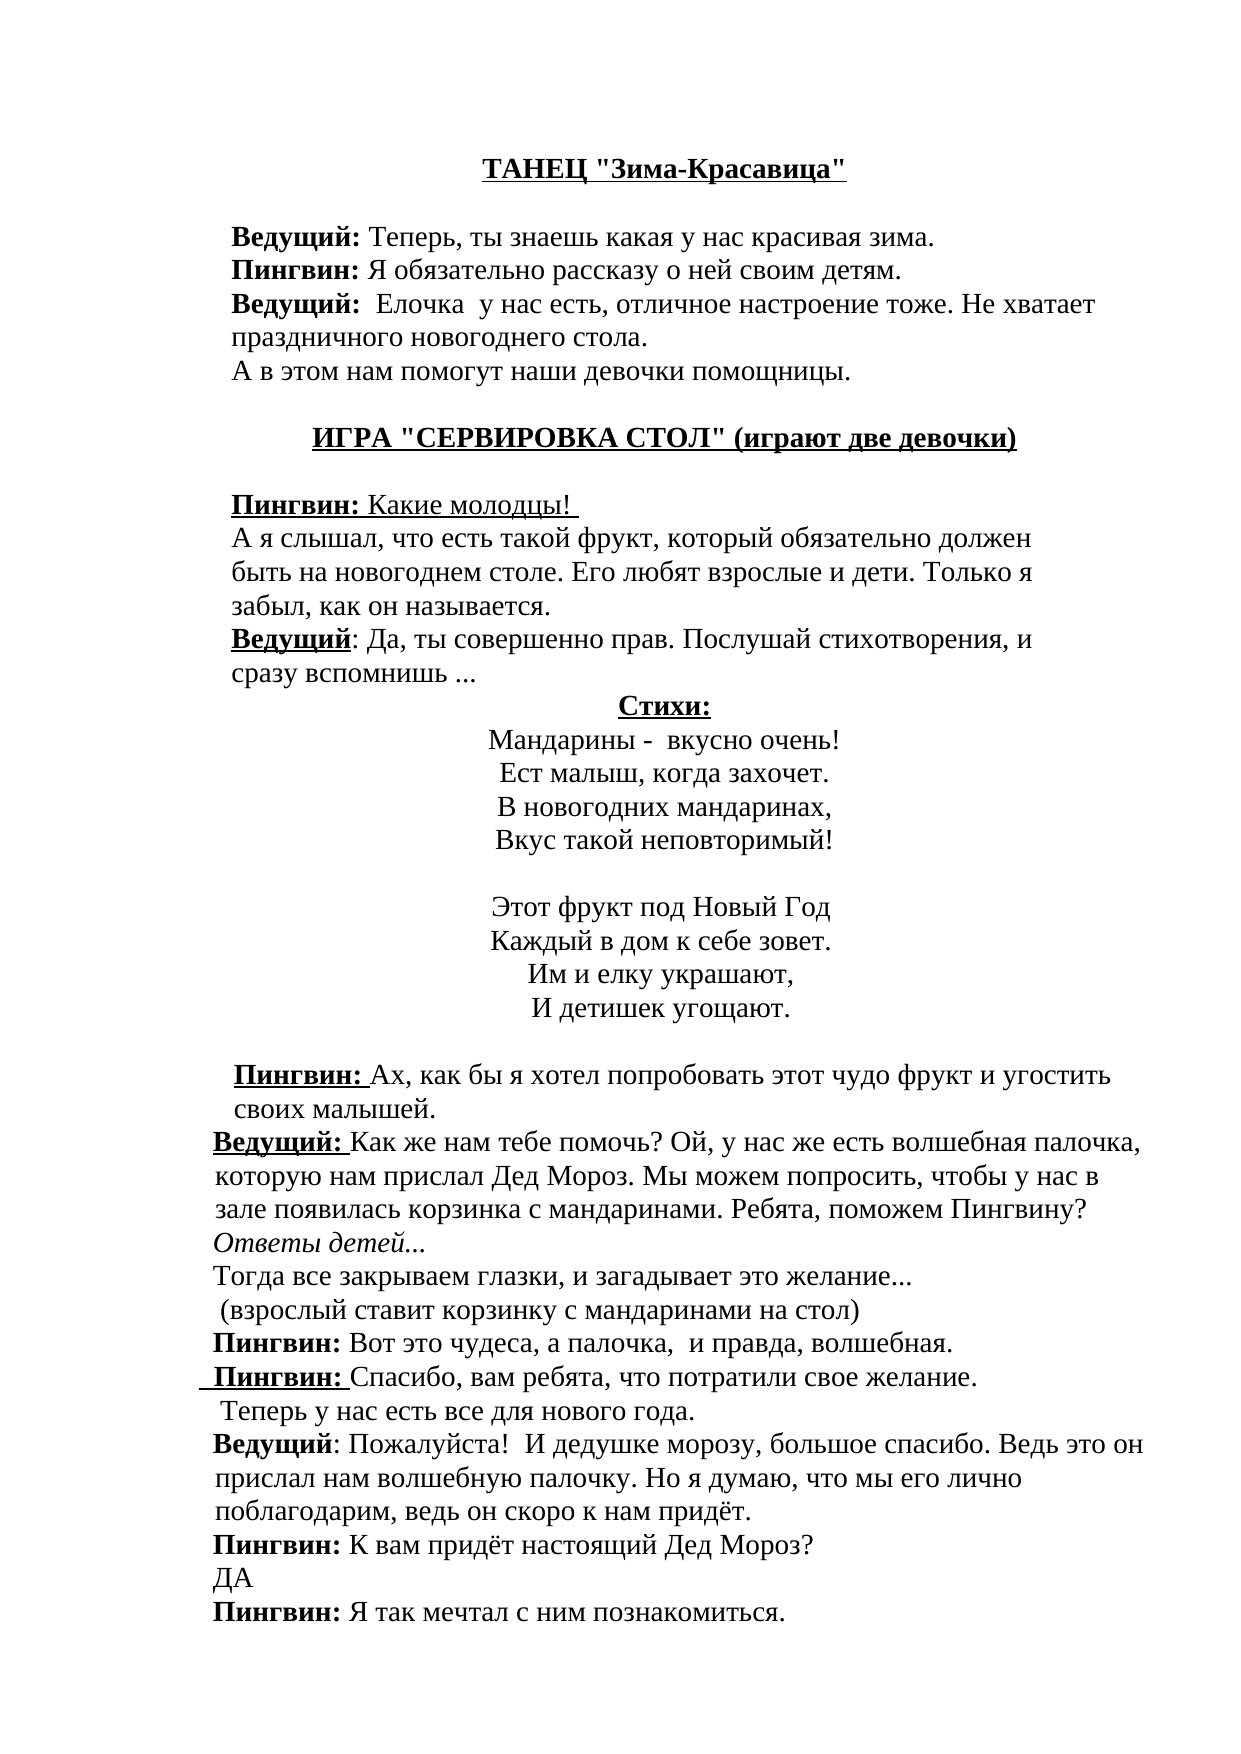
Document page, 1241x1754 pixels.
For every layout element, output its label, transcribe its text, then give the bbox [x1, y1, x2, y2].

text В новогодних мандаринах, [231, 789, 1098, 822]
text Мандарины - вкусно очень! [231, 722, 1098, 755]
text Ведущий: Как же нам тебе помочь? Ой, у нас же есть волшебная палочка, которую нам прислал Дед Мороз. Мы можем попросить, чтобы у нас в зале появилась корзинка с мандаринами. Ребята, поможем Пингвину? [213, 1124, 1152, 1225]
text Пингвин: Спасибо, вам ребята, что потратили свое желание. [177, 1359, 1152, 1393]
text (взрослый ставит корзинку с мандаринами на стол) [177, 1292, 1152, 1326]
text Ест малыш, когда захочет. [231, 755, 1098, 789]
text Ведущий: Пожалуйста! И дедушке морозу, большое спасибо. Ведь это он прислал нам волшебную палочку. Но я думаю, что мы его лично поблагодарим, ведь он скоро к нам придёт. [213, 1426, 1152, 1527]
text Ответы детей... [177, 1225, 1152, 1258]
text Ведущий: Теперь, ты знаешь какая у нас красивая зима. [231, 219, 1098, 252]
text ДА [177, 1560, 1152, 1594]
text Стихи: [231, 688, 1098, 722]
text ТАНЕЦ "Зима-Красавица" [231, 152, 1098, 185]
text Этот фрукт под Новый Год Каждый в дом к себе зовет. Им и елку украшают, И детишек угощают. [231, 889, 1098, 1024]
text ИГРА "СЕРВИРОВКА СТОЛ" (играют две девочки) [231, 420, 1098, 453]
text Пингвин: Я обязательно рассказу о ней своим детям. [231, 252, 1098, 286]
text Пингвин: Какие молодцы! [231, 487, 1098, 521]
text Пингвин: Я так мечтал с ним познакомиться. [177, 1594, 1152, 1627]
text Пингвин: Вот это чудеса, а палочка, и правда, волшебная. [177, 1326, 1152, 1359]
text А в этом нам помогут наши девочки помощницы. [231, 353, 1098, 386]
text Ведущий: Да, ты совершенно прав. Послушай стихотворения, и сразу вспомнишь ... [231, 621, 1098, 688]
text Вкус такой неповторимый! [231, 822, 1098, 856]
text Теперь у нас есть все для нового года. [177, 1393, 1152, 1426]
text Тогда все закрываем глазки, и загадывает это желание... [177, 1258, 1152, 1292]
text Пингвин: Ах, как бы я хотел попробовать этот чудо фрукт и угостить своих малышей. [233, 1057, 1152, 1124]
text Ведущий: Елочка у нас есть, отличное настроение тоже. Не хватает праздничного новогоднего стола. [231, 286, 1098, 353]
text А я слышал, что есть такой фрукт, который обязательно должен быть на новогоднем столе. Его любят взрослые и дети. Только я забыл, как он называется. [231, 521, 1098, 621]
text Пингвин: К вам придёт настоящий Дед Мороз? [177, 1527, 1152, 1560]
